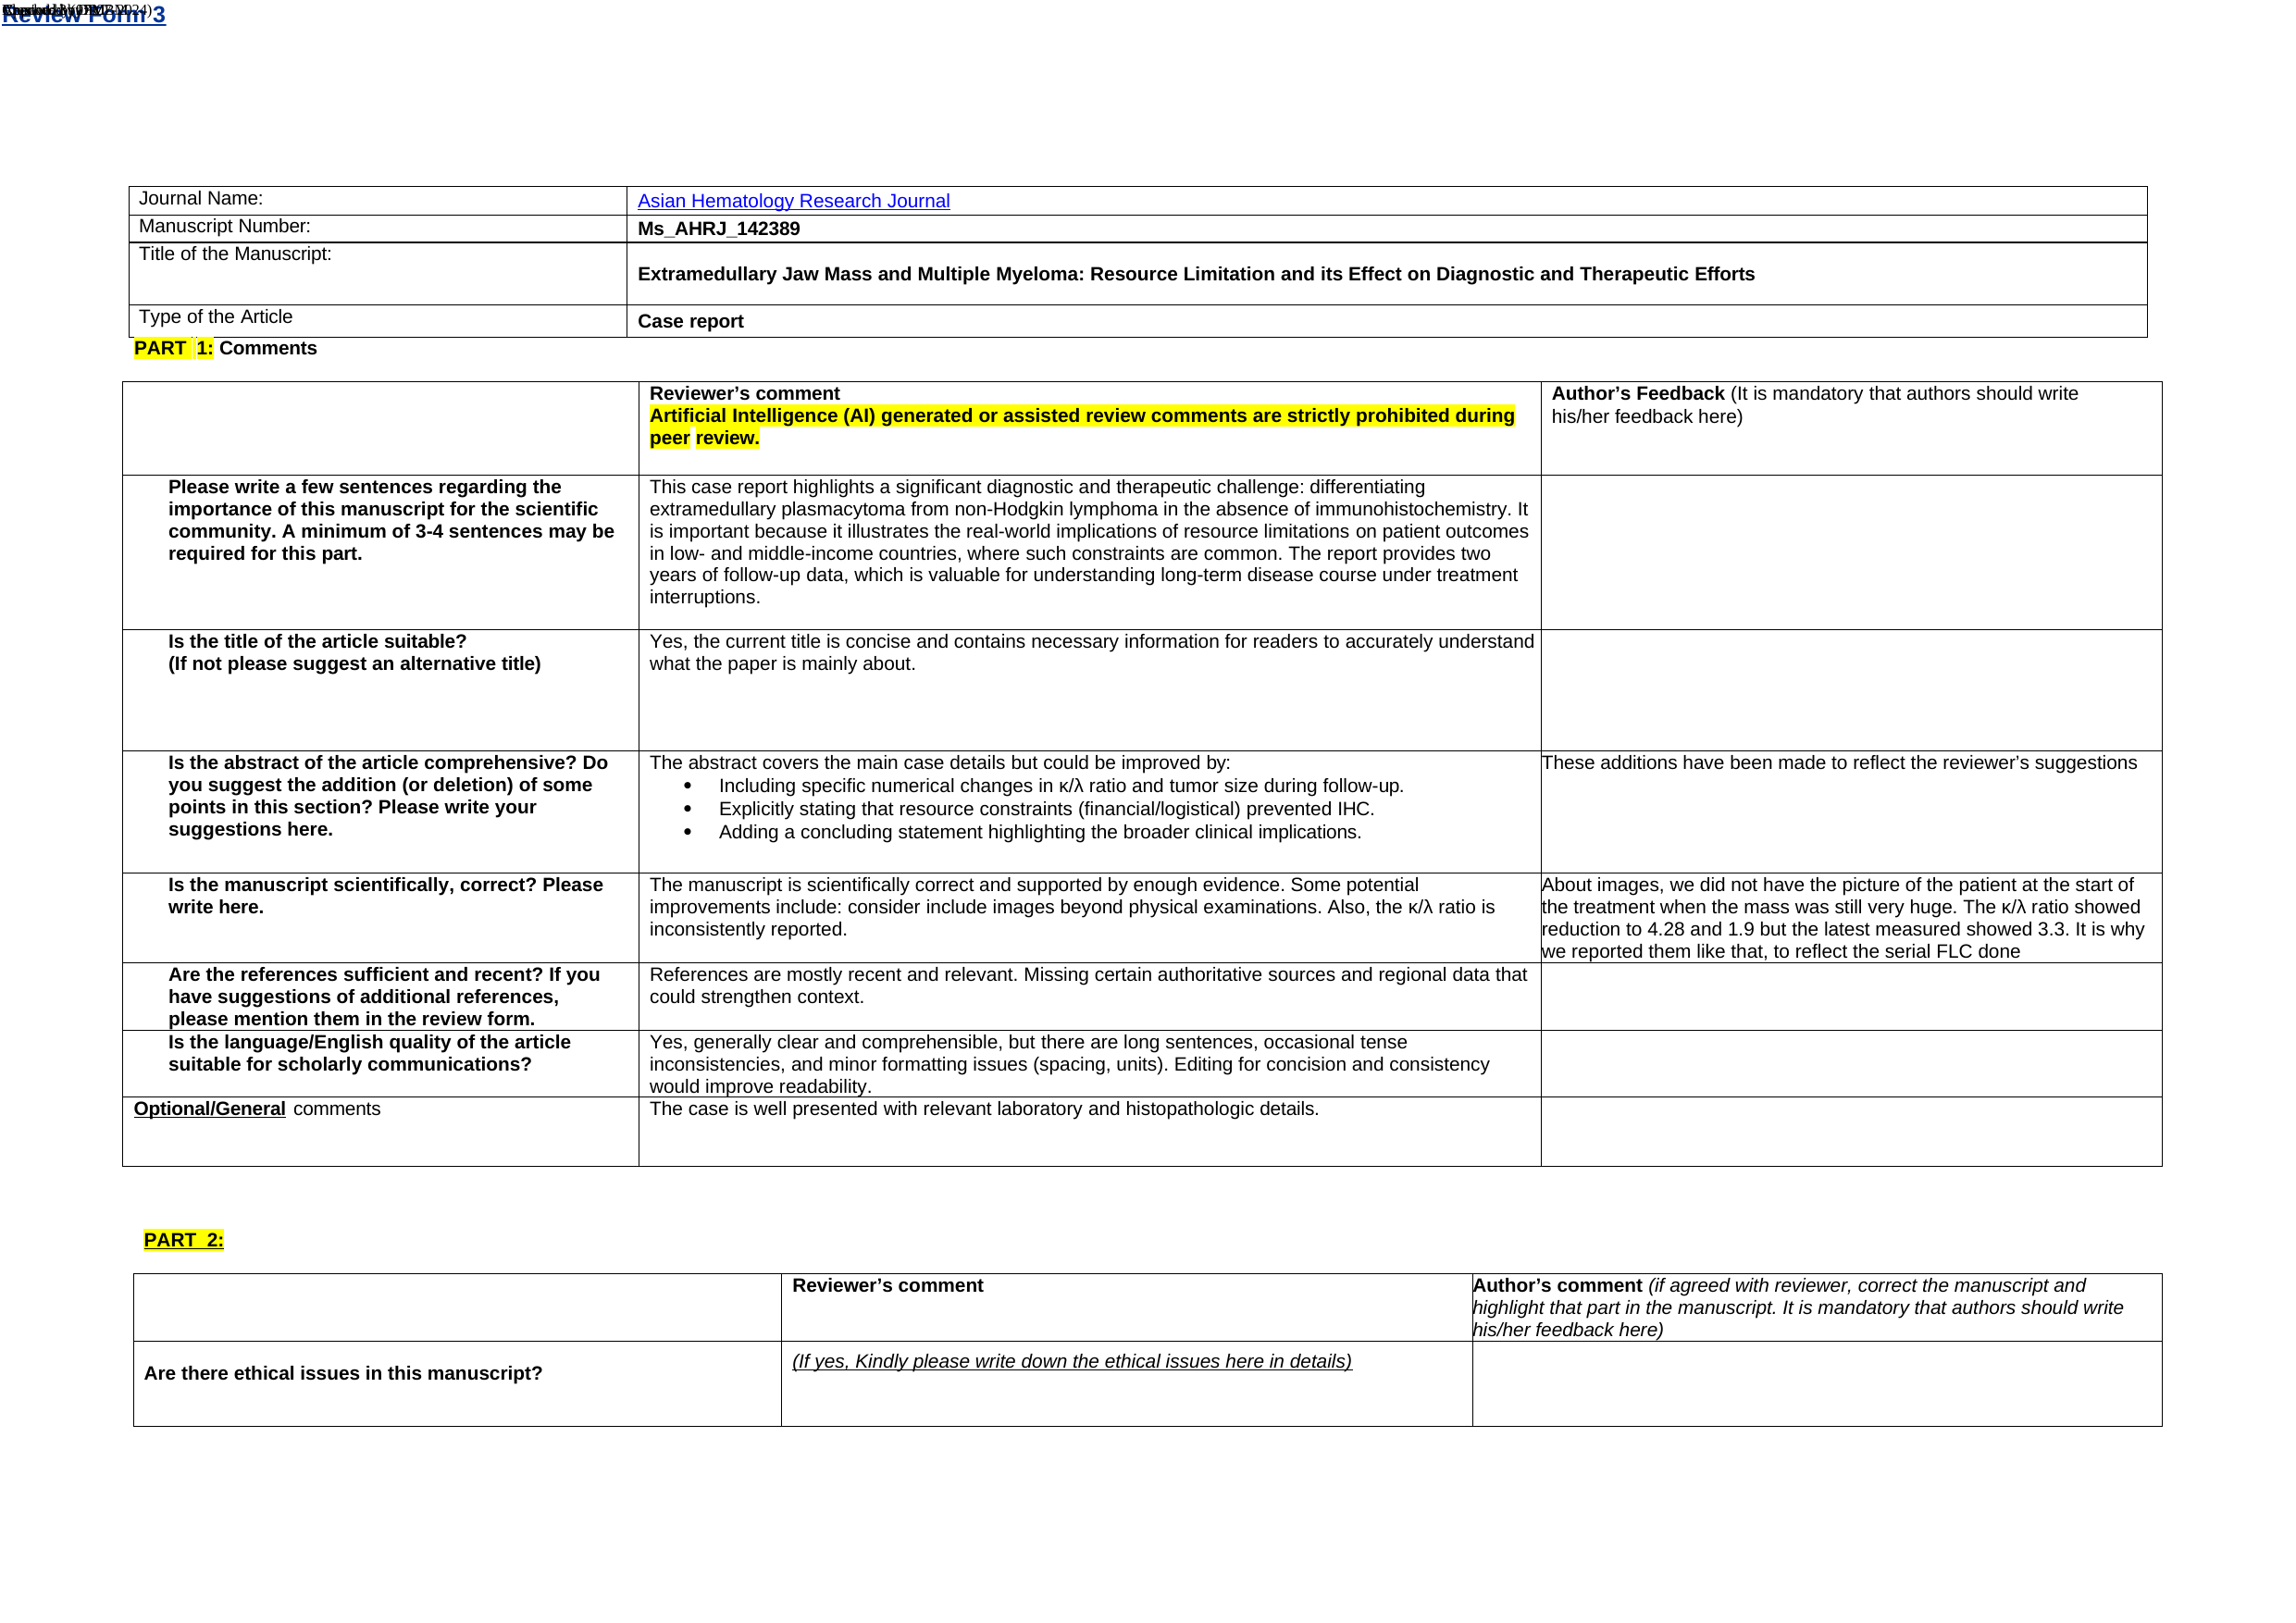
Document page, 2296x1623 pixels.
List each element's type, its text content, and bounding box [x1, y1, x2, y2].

table_cell Are the references sufficient and recent? If you have suggestions of additional references, please mention them in the review form. [123, 963, 639, 1029]
table_cell (If yes, Kindly please write down the ethical issues here in details) [782, 1342, 1472, 1426]
table_header PART 2: [133, 1229, 2163, 1273]
table_cell This case report highlights a significant diagnostic and therapeutic challenge: differentiating extramedullary plasmacytoma from non-Hodgkin lymphoma in the absence of immunohistochemistry. It is important because it illustrates the real-world implications of resource limitations on patient outcomes in low- and middle-income countries, where such constraints are common. The report provides two years of follow-up data, which is valuable for understanding long-term disease course under treatment interruptions. [639, 476, 1541, 629]
table_header Journal Name: [130, 187, 627, 215]
table_cell About images, we did not have the picture of the patient at the start of the treatment when the mass was still very huge. The κ/λ ratio showed reduction to 4.28 and 1.9 but the latest measured showed 3.3. It is why we reported them like that, to reflect the serial FLC done [1542, 873, 2162, 961]
table_cell Extramedullary Jaw Mass and Multiple Myeloma: Resource Limitation and its Effect on Diagnostic and Therapeutic Efforts [627, 243, 2147, 304]
table_cell [1542, 963, 2162, 1029]
table_cell Is the language/English quality of the article suitable for scholarly communications? [123, 1031, 639, 1096]
table_cell [123, 382, 639, 474]
table_cell Manuscript Number: [130, 216, 627, 242]
table_cell The case is well presented with relevant laboratory and histopathologic details. [639, 1097, 1541, 1166]
table_cell [1542, 1097, 2162, 1166]
table_cell Author’s Feedback (It is mandatory that authors should write his/her feedback here) [1542, 382, 2162, 474]
table_cell Yes, generally clear and comprehensible, but there are long sentences, occasional tense inconsistencies, and minor formatting issues (spacing, units). Editing for concision and consistency would improve readability. [639, 1031, 1541, 1096]
table_cell [1542, 476, 2162, 629]
table_cell Is the abstract of the article comprehensive? Do you suggest the addition (or deletion) of some points in this section? Please write your suggestions here. [123, 751, 639, 873]
table_cell Ms_AHRJ_142389 [627, 216, 2147, 242]
table_cell Is the title of the article suitable? (If not please suggest an alternative title) [123, 630, 639, 750]
table_cell [1473, 1342, 2162, 1426]
table_header Asian Hematology Research Journal [627, 187, 2147, 215]
table_cell Case report [627, 305, 2147, 337]
table_cell Author’s comment (if agreed with reviewer, correct the manuscript and highlight that part in the manuscript. It is mandatory that authors should write his/her feedback here) [1473, 1274, 2162, 1340]
table_cell [134, 1274, 781, 1340]
table_cell The abstract covers the main case details but could be improved by: Including specific numerical changes in κ/λ ratio and tumor size during follow-up. Explicitly stating that resource constraints (financial/logistical) prevented IHC. Adding a concluding statement highlighting the broader clinical implications. [639, 751, 1541, 873]
table_cell Reviewer’s comment [782, 1274, 1472, 1340]
table_header PART 1: Comments [123, 338, 2163, 381]
table_cell Yes, the current title is concise and contains necessary information for readers to accurately understand what the paper is mainly about. [639, 630, 1541, 750]
table_cell The manuscript is scientifically correct and supported by enough evidence. Some potential improvements include: consider include images beyond physical examinations. Also, the κ/λ ratio is inconsistently reported. [639, 873, 1541, 961]
table_cell Reviewer’s comment Artificial Intelligence (AI) generated or assisted review comments are strictly prohibited during peer review. [639, 382, 1541, 474]
table_cell References are mostly recent and relevant. Missing certain authoritative sources and regional data that could strengthen context. [639, 963, 1541, 1029]
table_cell [1542, 1031, 2162, 1096]
table_cell Type of the Article [130, 305, 627, 337]
table_cell Optional/General comments [123, 1097, 639, 1166]
table_cell Please write a few sentences regarding the importance of this manuscript for the scientific community. A minimum of 3-4 sentences may be required for this part. [123, 476, 639, 629]
table_cell [1542, 630, 2162, 750]
table_cell Is the manuscript scientifically, correct? Please write here. [123, 873, 639, 961]
table_cell Are there ethical issues in this manuscript? [134, 1342, 781, 1426]
table_cell These additions have been made to reflect the reviewer’s suggestions [1542, 751, 2162, 873]
table_cell Title of the Manuscript: [130, 243, 627, 304]
